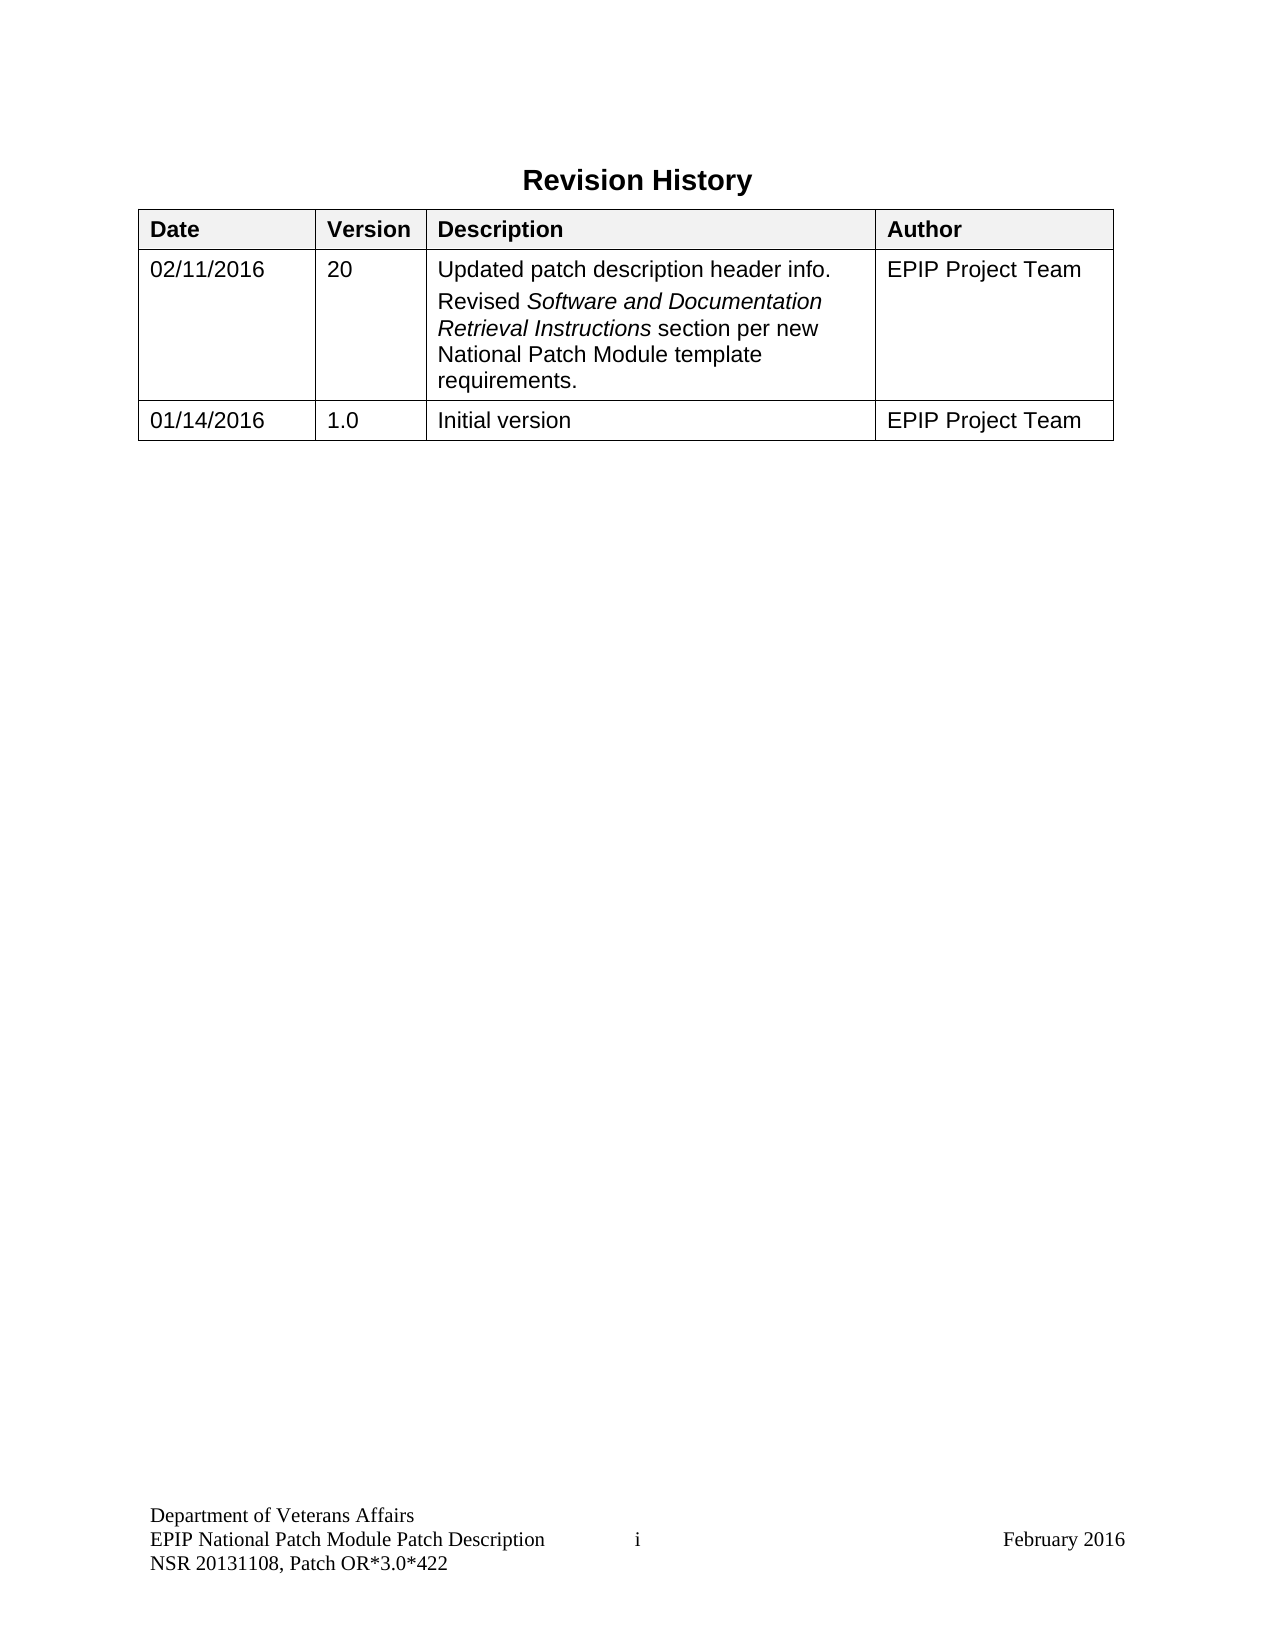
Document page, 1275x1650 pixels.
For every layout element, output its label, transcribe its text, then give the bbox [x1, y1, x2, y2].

table_header Date [139, 210, 315, 248]
table_cell 1.0 [316, 401, 426, 440]
table_header Version [316, 210, 426, 248]
table_cell 02/11/2016 [139, 250, 315, 400]
table_header Description [427, 210, 875, 248]
table_cell Updated patch description header info. Revised Software and Documentation Retrieval Instructions section per new National Patch Module template requirements. [427, 250, 875, 400]
table_cell EPIP Project Team [876, 250, 1113, 400]
title Revision History [150, 162, 1125, 196]
table_header Author [876, 210, 1113, 248]
table_cell Initial version [427, 401, 875, 440]
table_cell EPIP Project Team [876, 401, 1113, 440]
table_cell 01/14/2016 [139, 401, 315, 440]
table_cell 20 [316, 250, 426, 400]
